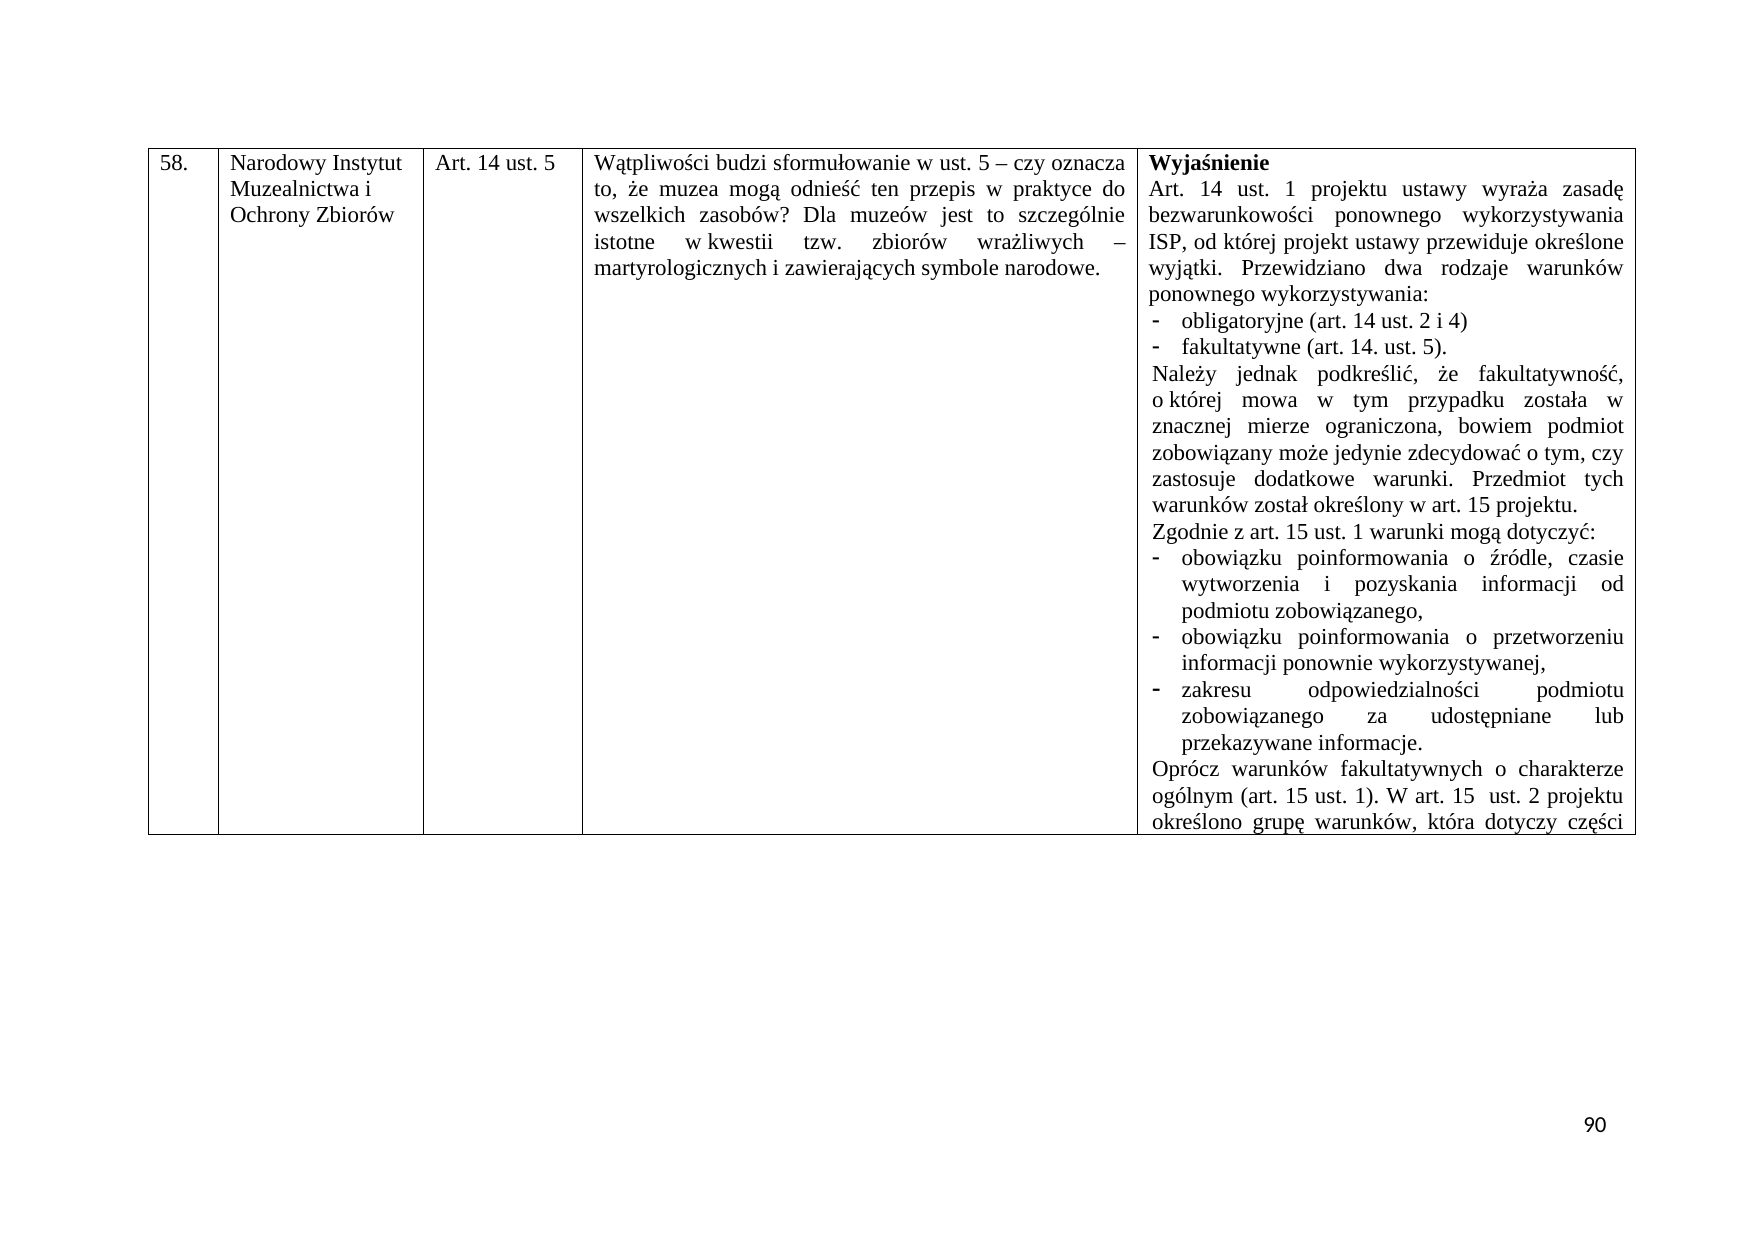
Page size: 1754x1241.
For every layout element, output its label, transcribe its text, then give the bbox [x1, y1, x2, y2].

table_cell Wątpliwości budzi sformułowanie w ust. 5 – czy oznacza to, że muzea mogą odnieść ten przepis w praktyce do wszelkich zasobów? Dla muzeów jest to szczególnie istotne w kwestii tzw. zbiorów wrażliwych – martyrologicznych i zawierających symbole narodowe. [583, 149, 1137, 834]
table_cell Wyjaśnienie Art. 14 ust. 1 projektu ustawy wyraża zasadę bezwarunkowości ponownego wykorzystywania ISP, od której projekt ustawy przewiduje określone wyjątki. Przewidziano dwa rodzaje warunków ponownego wykorzystywania: obligatoryjne (art. 14 ust. 2 i 4) fakultatywne (art. 14. ust. 5). Należy jednak podkreślić, że fakultatywność, o której mowa w tym przypadku została w znacznej mierze ograniczona, bowiem podmiot zobowiązany może jedynie zdecydować o tym, czy zastosuje dodatkowe warunki. Przedmiot tych warunków został określony w art. 15 projektu. Zgodnie z art. 15 ust. 1 warunki mogą dotyczyć: obowiązku poinformowania o źródle, czasie wytworzenia i pozyskania informacji od podmiotu zobowiązanego, obowiązku poinformowania o przetworzeniu informacji ponownie wykorzystywanej, zakresu odpowiedzialności podmiotu zobowiązanego za udostępniane lub przekazywane informacje. Oprócz warunków fakultatywnych o charakterze ogólnym (art. 15 ust. 1). W art. 15 ust. 2 projektu określono grupę warunków, która dotyczy części zasobów muzeów państwowych i samorządowych, bibliotek publicznych, bibliotek naukowych oraz archiwów. „Fakultatywność określania warunków (…) sprowadza się jedynie do podjęcia decyzji o ich zastosowaniu. Treść tych warunków ustawodawca ustalił (…). Podmiot zobowiązany nie ma więc możliwości dowolnego określania warunków ponownego wykorzystywania ISP.” (zob. B. Fischer, A. Piskorz-Ryń, M. Sakowska-Baryła, J. Wyporska-Frankiewicz, Ustawa o ponownym wykorzystywaniu informacji sektora publicznego. Komentarz. Wolters Kluwer, wydanie 2, Warszawa 2019, str. 307). Podmiotowi zobowiązanemu pozostawiono zatem jedynie możliwość podjęcia decyzji co do określenia dodatkowych warunków ponownego wykorzystywania w przypadkach innych niż określone w art. 14 ust. 2 i 4, a treść samych warunków została ściśle określona. Mając jednak na uwadze potencjalne wątpliwości interpretacyjne przepis art. 14 ust. 5 zostanie zmieniony poprzez wskazanie, że podmiot zobowiązany może określić warunki ponownego wykorzystywania, o których mowa w art. 15, w przypadkach innych niż określone w ust. 2 i 4 (dodanie wyrażenia: „o których mowa w art. 15”). Dodatkowo należy wyjaśnić, że określanie warunków ponownego wykorzystywania (obligatoryjnych lub fakultatywnych) stanowi wyjątek od zasady bezwarunkowości i powinien być on interpretowany ściśle. Oprócz regulacji art. 14 i 15 podmiot zobowiązany powinien również stosować się do wskazań art. 16 projektu ustawy, zgodnie z którym warunki ponownego wykorzystywania nie mogą w sposób nieuzasadniony ograniczać możliwości ponownego wykorzystywania ISP. Przepis ten zostanie również uzupełniony o dodatkowe kryteria jakie spełniać powinny warunki ponownego wykorzystywania, tj. kryteria obiektywizmu, proporcjonalności oraz niedyskryminacji. [1138, 149, 1635, 834]
table_cell Art. 14 ust. 5 [424, 149, 582, 834]
table_cell Narodowy Instytut Muzealnictwa i Ochrony Zbiorów [219, 149, 423, 834]
table_cell [149, 149, 218, 834]
